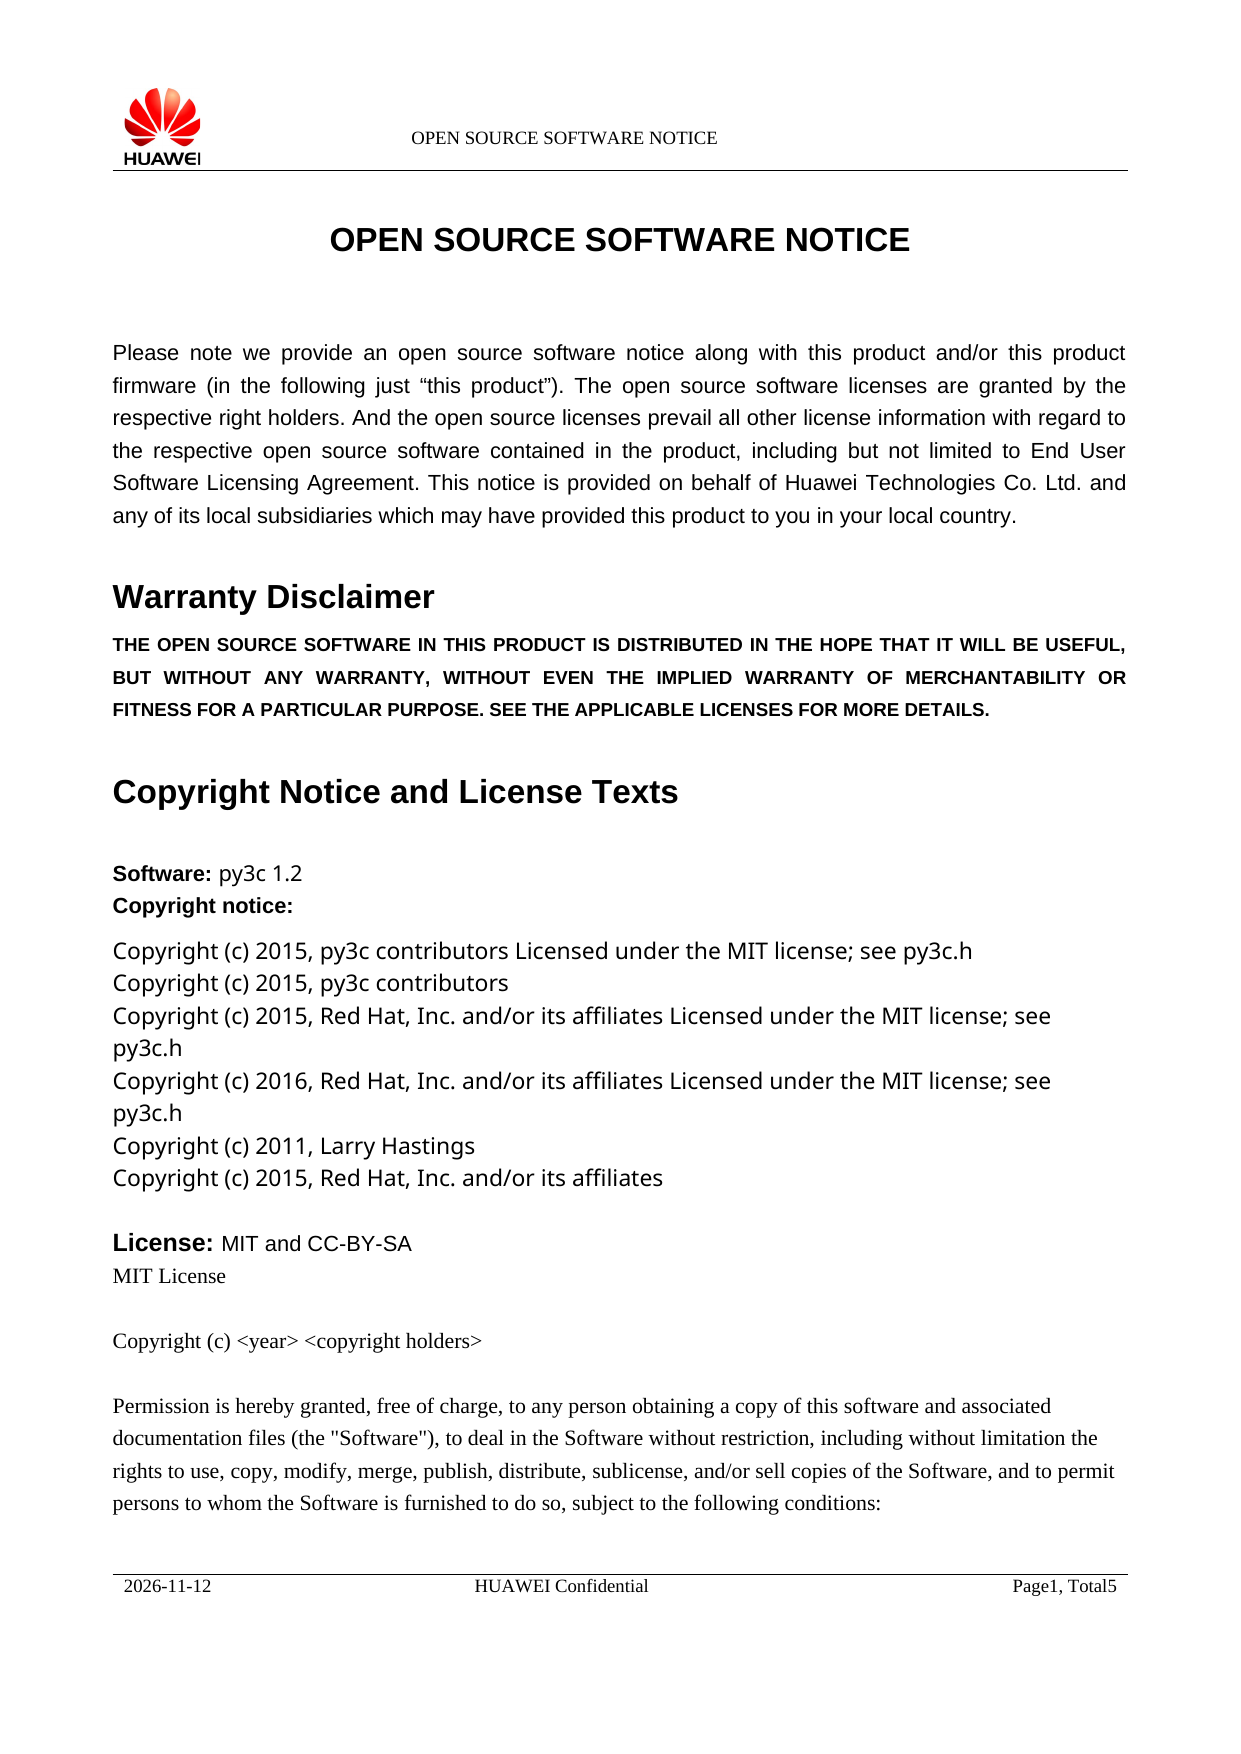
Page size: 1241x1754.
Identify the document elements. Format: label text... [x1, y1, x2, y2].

text Copyright (c) 2015, py3c contributors Licensed under the MIT license; see py3c.h Copyright (c) 2015, py3c contributors Copyright (c) 2015, Red Hat, Inc. and/or its affiliates Licensed under the MIT license; see py3c.h Copyright (c) 2016, Red Hat, Inc. and/or its affiliates Licensed under the MIT license; see py3c.h Copyright (c) 2011, Larry Hastings Copyright (c) 2015, Red Hat, Inc. and/or its affiliates [112, 934, 1128, 1226]
text Copyright notice: [112, 889, 1128, 921]
text The open source software in this product is distributed in the hope that it will be useful, but WITHOUT ANY WARRANTY, without even the implied warranty of MERCHANTABILITY or FITNESS FOR A PARTICULAR PURPOSE. See the applicable licenses for more details. [112, 629, 1128, 726]
title Software: py3c 1.2 [112, 856, 1128, 889]
picture [124, 88, 201, 165]
text OPEN SOURCE SOFTWARE NOTICE [112, 206, 1128, 271]
text Copyright Notice and License Texts [112, 759, 1128, 824]
text License: MIT and CC-BY-SA [112, 1226, 1128, 1259]
text Please note we provide an open source software notice along with this product and/or this product firmware (in the following just “this product”). The open source software licenses are granted by the respective right holders. And the open source licenses prevail all other license information with regard to the respective open source software contained in the product, including but not limited to End User Software Licensing Agreement. This notice is provided on behalf of Huawei Technologies Co. Ltd. and any of its local subsidiaries which may have provided this product to you in your local country. [112, 336, 1128, 531]
text Warranty Disclaimer [112, 564, 1128, 629]
